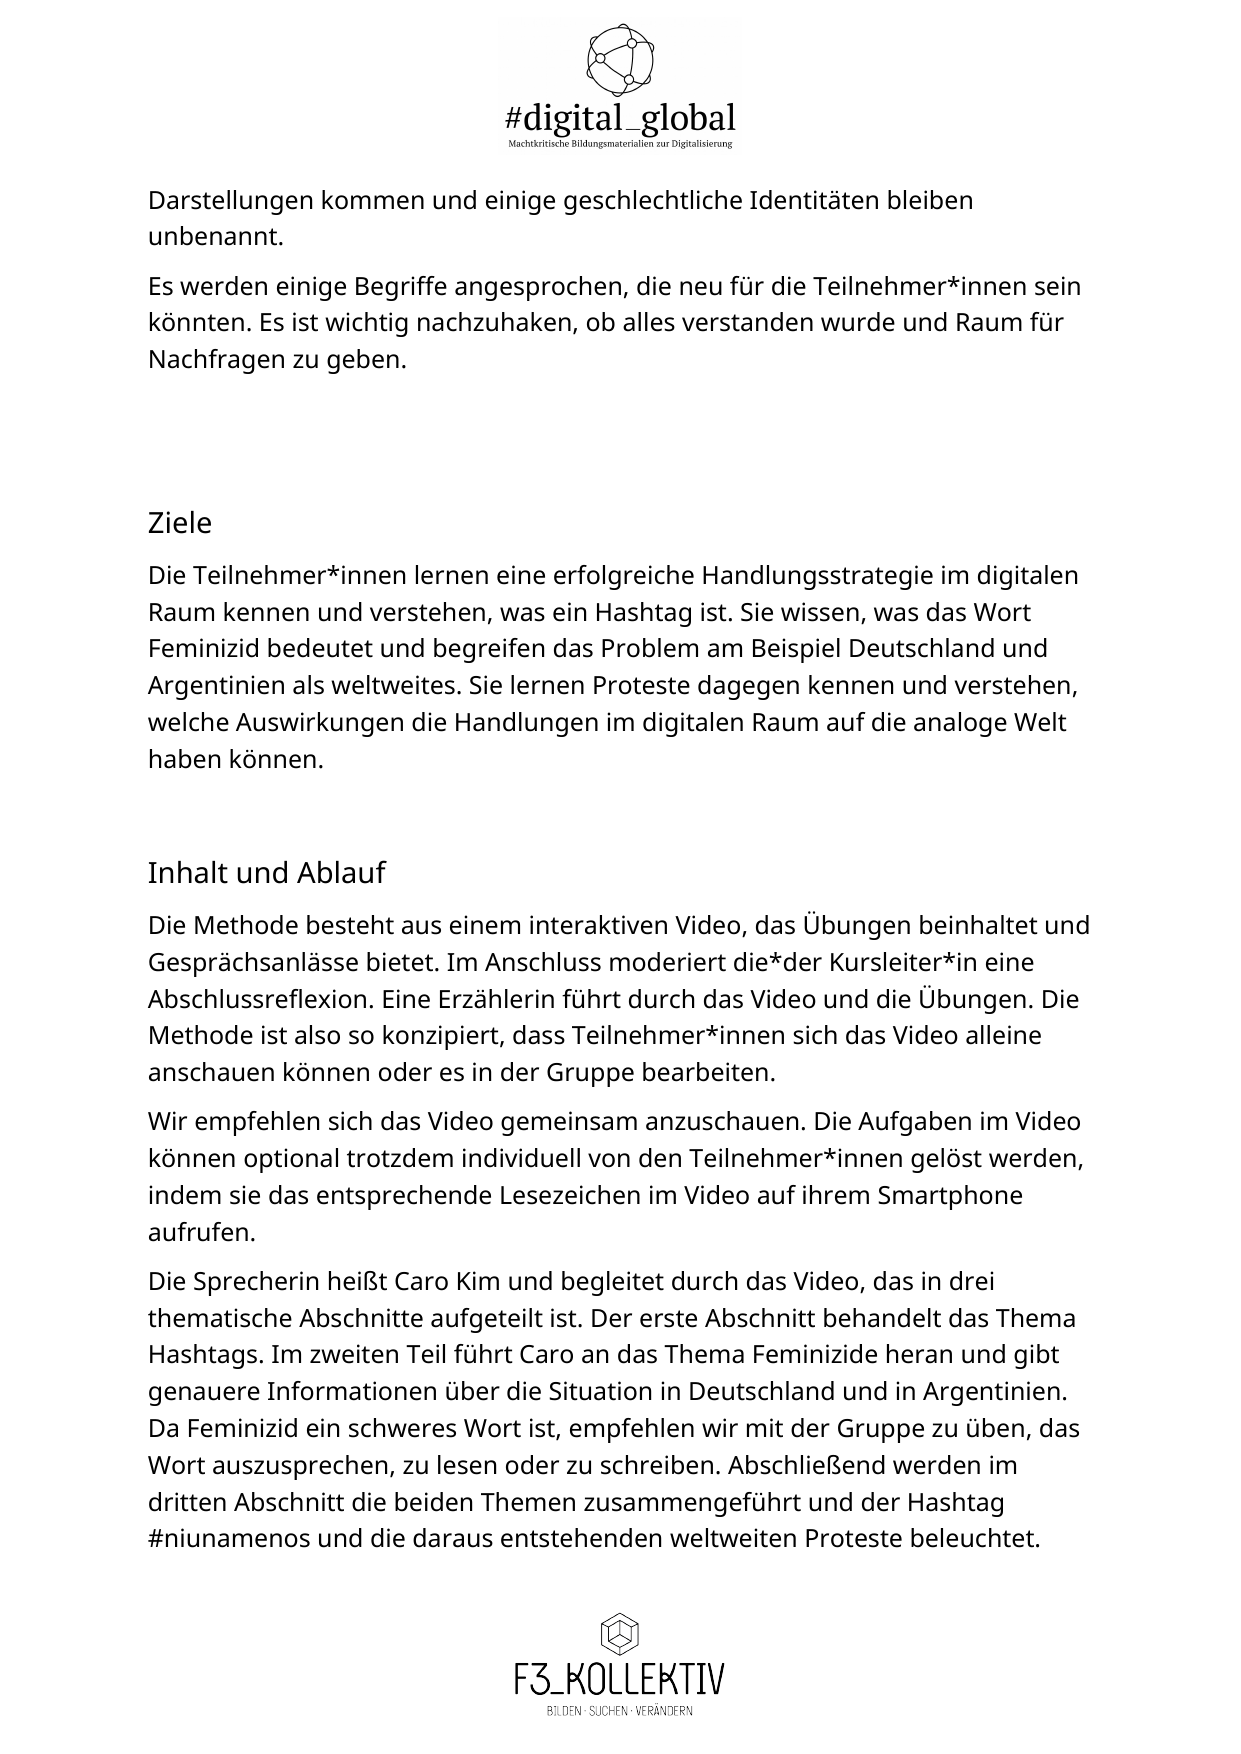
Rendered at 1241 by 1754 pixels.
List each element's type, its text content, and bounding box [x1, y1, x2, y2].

picture [498, 17, 743, 155]
subtitle Ziele [148, 502, 1093, 542]
text Die Teilnehmer*innen lernen eine erfolgreiche Handlungsstrategie im digitalen Raum kennen und verstehen, was ein Hashtag ist. Sie wissen, was das Wort Feminizid bedeutet und begreifen das Problem am Beispiel Deutschland und Argentinien als weltweites. Sie lernen Proteste dagegen kennen und verstehen, welche Auswirkungen die Handlungen im digitalen Raum auf die analoge Welt haben können. [148, 557, 1093, 775]
subtitle Inhalt und Ablauf [148, 852, 1093, 892]
picture [509, 1607, 731, 1722]
text Die Sprecherin heißt Caro Kim und begleitet durch das Video, das in drei thematische Abschnitte aufgeteilt ist. Der erste Abschnitt behandelt das Thema Hashtags. Im zweiten Teil führt Caro an das Thema Feminizide heran und gibt genauere Informationen über die Situation in Deutschland und in Argentinien. Da Feminizid ein schweres Wort ist, empfehlen wir mit der Gruppe zu üben, das Wort auszusprechen, zu lesen oder zu schreiben. Abschließend werden im dritten Abschnitt die beiden Themen zusammengeführt und der Hashtag #niunamenos und die daraus entstehenden weltweiten Proteste beleuchtet. [148, 1264, 1093, 1555]
text Es werden einige Begriffe angesprochen, die neu für die Teilnehmer*innen sein könnten. Es ist wichtig nachzuhaken, ob alles verstanden wurde und Raum für Nachfragen zu geben. [148, 268, 1093, 376]
text Die Methode besteht aus einem interaktiven Video, das Übungen beinhaltet und Gesprächsanlässe bietet. Im Anschluss moderiert die*der Kursleiter*in eine Abschlussreflexion. Eine Erzählerin führt durch das Video und die Übungen. Die Methode ist also so konzipiert, dass Teilnehmer*innen sich das Video alleine anschauen können oder es in der Gruppe bearbeiten. [148, 908, 1093, 1089]
text Wir empfehlen sich das Video gemeinsam anzuschauen. Die Aufgaben im Video können optional trotzdem individuell von den Teilnehmer*innen gelöst werden, indem sie das entsprechende Lesezeichen im Video auf ihrem Smartphone aufrufen. [148, 1104, 1093, 1248]
